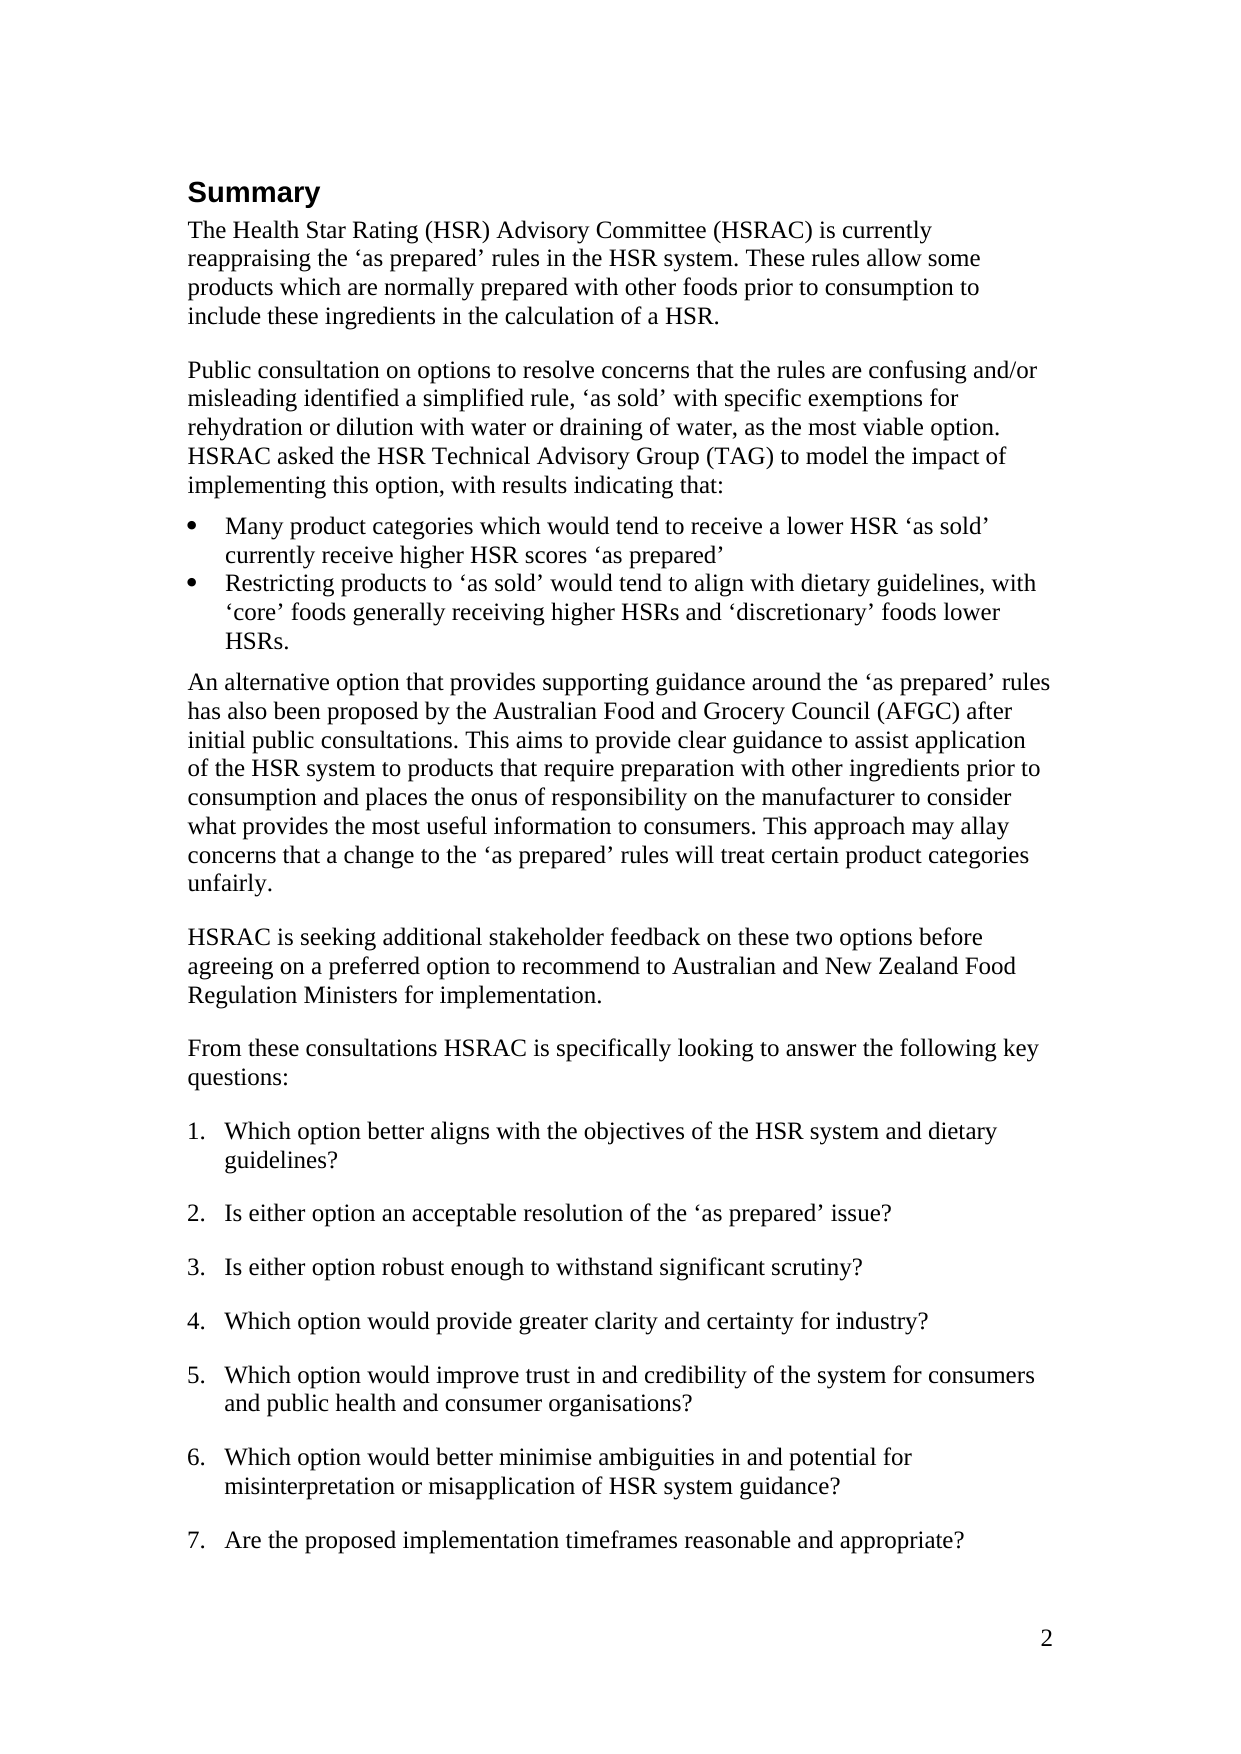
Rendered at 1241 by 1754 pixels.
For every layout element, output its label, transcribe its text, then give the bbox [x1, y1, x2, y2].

list Is either option robust enough to withstand significant scrutiny? [187, 1252, 1053, 1281]
list Which option would better minimise ambiguities in and potential for misinterpretation or misapplication of HSR system guidance? [187, 1442, 1053, 1500]
list Which option better aligns with the objectives of the HSR system and dietary guidelines? [187, 1116, 1053, 1173]
list Restricting products to ‘as sold’ would tend to align with dietary guidelines, with ‘core’ foods generally receiving higher HSRs and ‘discretionary’ foods lower HSRs. [187, 568, 1053, 655]
list Which option would improve trust in and credibility of the system for consumers and public health and consumer organisations? [187, 1360, 1053, 1417]
list Is either option an acceptable resolution of the ‘as prepared’ issue? [187, 1198, 1053, 1227]
list Many product categories which would tend to receive a lower HSR ‘as sold’ currently receive higher HSR scores ‘as prepared’ [187, 511, 1053, 568]
text An alternative option that provides supporting guidance around the ‘as prepared’ rules has also been proposed by the Australian Food and Grocery Council (AFGC) after initial public consultations. This aims to provide clear guidance to assist application of the HSR system to products that require preparation with other ingredients prior to consumption and places the onus of responsibility on the manufacturer to consider what provides the most useful information to consumers. This approach may allay concerns that a change to the ‘as prepared’ rules will treat certain product categories unfairly. [187, 667, 1053, 897]
list Which option would provide greater clarity and certainty for industry? [187, 1306, 1053, 1335]
text HSRAC is seeking additional stakeholder feedback on these two options before agreeing on a preferred option to recommend to Australian and New Zealand Food Regulation Ministers for implementation. [187, 922, 1053, 1008]
text From these consultations HSRAC is specifically looking to answer the following key questions: [187, 1033, 1053, 1091]
subtitle Summary [187, 175, 1053, 208]
text Public consultation on options to resolve concerns that the rules are confusing and/or misleading identified a simplified rule, ‘as sold’ with specific exemptions for rehydration or dilution with water or draining of water, as the most viable option. HSRAC asked the HSR Technical Advisory Group (TAG) to model the impact of implementing this option, with results indicating that: [187, 355, 1053, 498]
text The Health Star Rating (HSR) Advisory Committee (HSRAC) is currently reappraising the ‘as prepared’ rules in the HSR system. These rules allow some products which are normally prepared with other foods prior to consumption to include these ingredients in the calculation of a HSR. [187, 215, 1053, 330]
list Are the proposed implementation timeframes reasonable and appropriate? [187, 1525, 1053, 1553]
